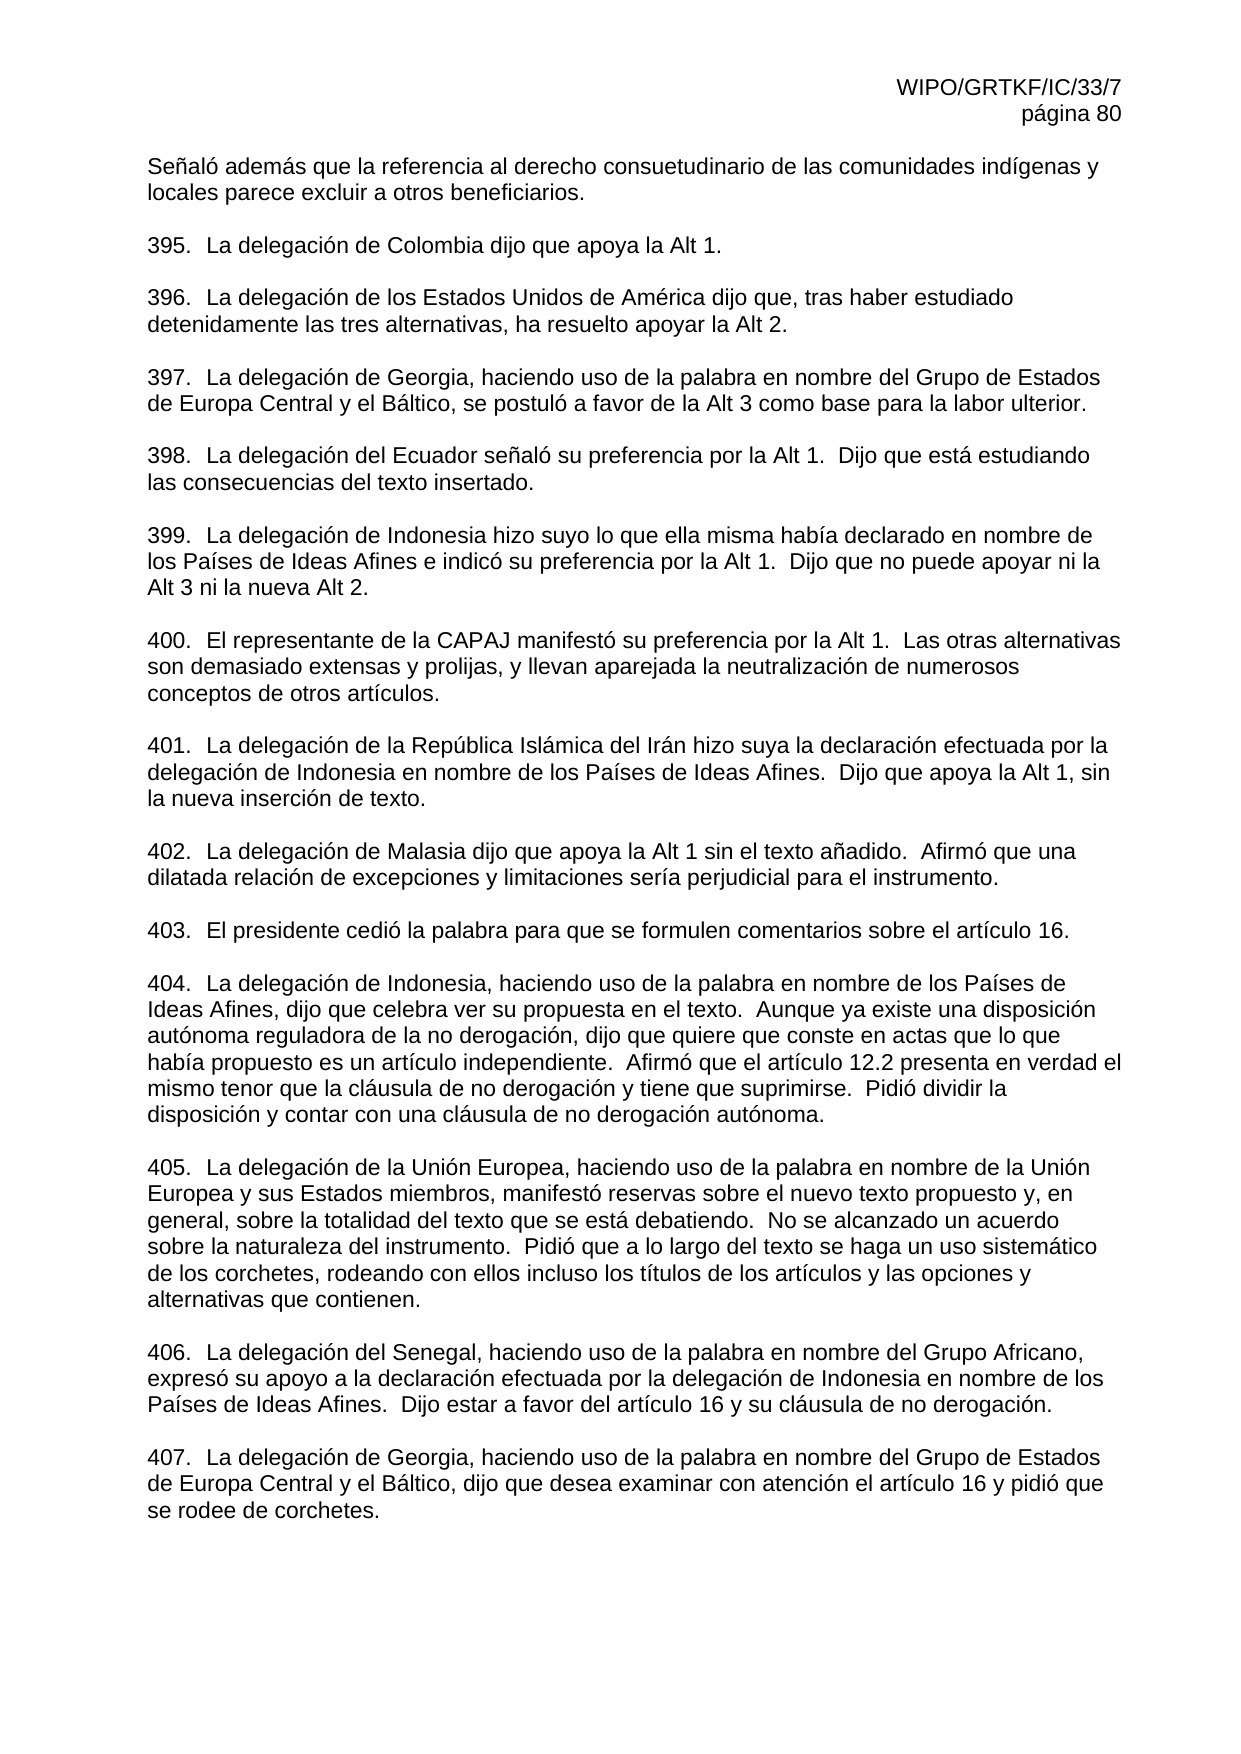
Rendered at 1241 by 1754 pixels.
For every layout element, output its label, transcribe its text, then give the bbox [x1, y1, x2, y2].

list La delegación del Senegal, haciendo uso de la palabra en nombre del Grupo Africano, expresó su apoyo a la declaración efectuada por la delegación de Indonesia en nombre de los Países de Ideas Afines. Dijo estar a favor del artículo 16 y su cláusula de no derogación. [147, 1338, 1122, 1418]
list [147, 153, 1122, 205]
list La delegación de Georgia, haciendo uso de la palabra en nombre del Grupo de Estados de Europa Central y el Báltico, dijo que desea examinar con atención el artículo 16 y pidió que se rodee de corchetes. [147, 1444, 1122, 1523]
list La delegación de Colombia dijo que apoya la Alt 1. [147, 232, 1122, 258]
list La delegación de Indonesia hizo suyo lo que ella misma había declarado en nombre de los Países de Ideas Afines e indicó su preferencia por la Alt 1. Dijo que no puede apoyar ni la Alt 3 ni la nueva Alt 2. [147, 522, 1122, 601]
list El presidente cedió la palabra para que se formulen comentarios sobre el artículo 16. [147, 917, 1122, 943]
list La delegación de los Estados Unidos de América dijo que, tras haber estudiado detenidamente las tres alternativas, ha resuelto apoyar la Alt 2. [147, 284, 1122, 337]
list La delegación de Malasia dijo que apoya la Alt 1 sin el texto añadido. Afirmó que una dilatada relación de excepciones y limitaciones sería perjudicial para el instrumento. [147, 838, 1122, 891]
list El representante de la CAPAJ manifestó su preferencia por la Alt 1. Las otras alternativas son demasiado extensas y prolijas, y llevan aparejada la neutralización de numerosos conceptos de otros artículos. [147, 627, 1122, 706]
list La delegación de la República Islámica del Irán hizo suya la declaración efectuada por la delegación de Indonesia en nombre de los Países de Ideas Afines. Dijo que apoya la Alt 1, sin la nueva inserción de texto. [147, 732, 1122, 811]
list La delegación de Georgia, haciendo uso de la palabra en nombre del Grupo de Estados de Europa Central y el Báltico, se postuló a favor de la Alt 3 como base para la labor ulterior. [147, 363, 1122, 416]
list La delegación de la Unión Europea, haciendo uso de la palabra en nombre de la Unión Europea y sus Estados miembros, manifestó reservas sobre el nuevo texto propuesto y, en general, sobre la totalidad del texto que se está debatiendo. No se alcanzado un acuerdo sobre la naturaleza del instrumento. Pidió que a lo largo del texto se haga un uso sistemático de los corchetes, rodeando con ellos incluso los títulos de los artículos y las opciones y alternativas que contienen. [147, 1154, 1122, 1312]
list La delegación de Indonesia, haciendo uso de la palabra en nombre de los Países de Ideas Afines, dijo que celebra ver su propuesta en el texto. Aunque ya existe una disposición autónoma reguladora de la no derogación, dijo que quiere que conste en actas que lo que había propuesto es un artículo independiente. Afirmó que el artículo 12.2 presenta en verdad el mismo tenor que la cláusula de no derogación y tiene que suprimirse. Pidió dividir la disposición y contar con una cláusula de no derogación autónoma. [147, 969, 1122, 1128]
list La delegación del Ecuador señaló su preferencia por la Alt 1. Dijo que está estudiando las consecuencias del texto insertado. [147, 442, 1122, 495]
